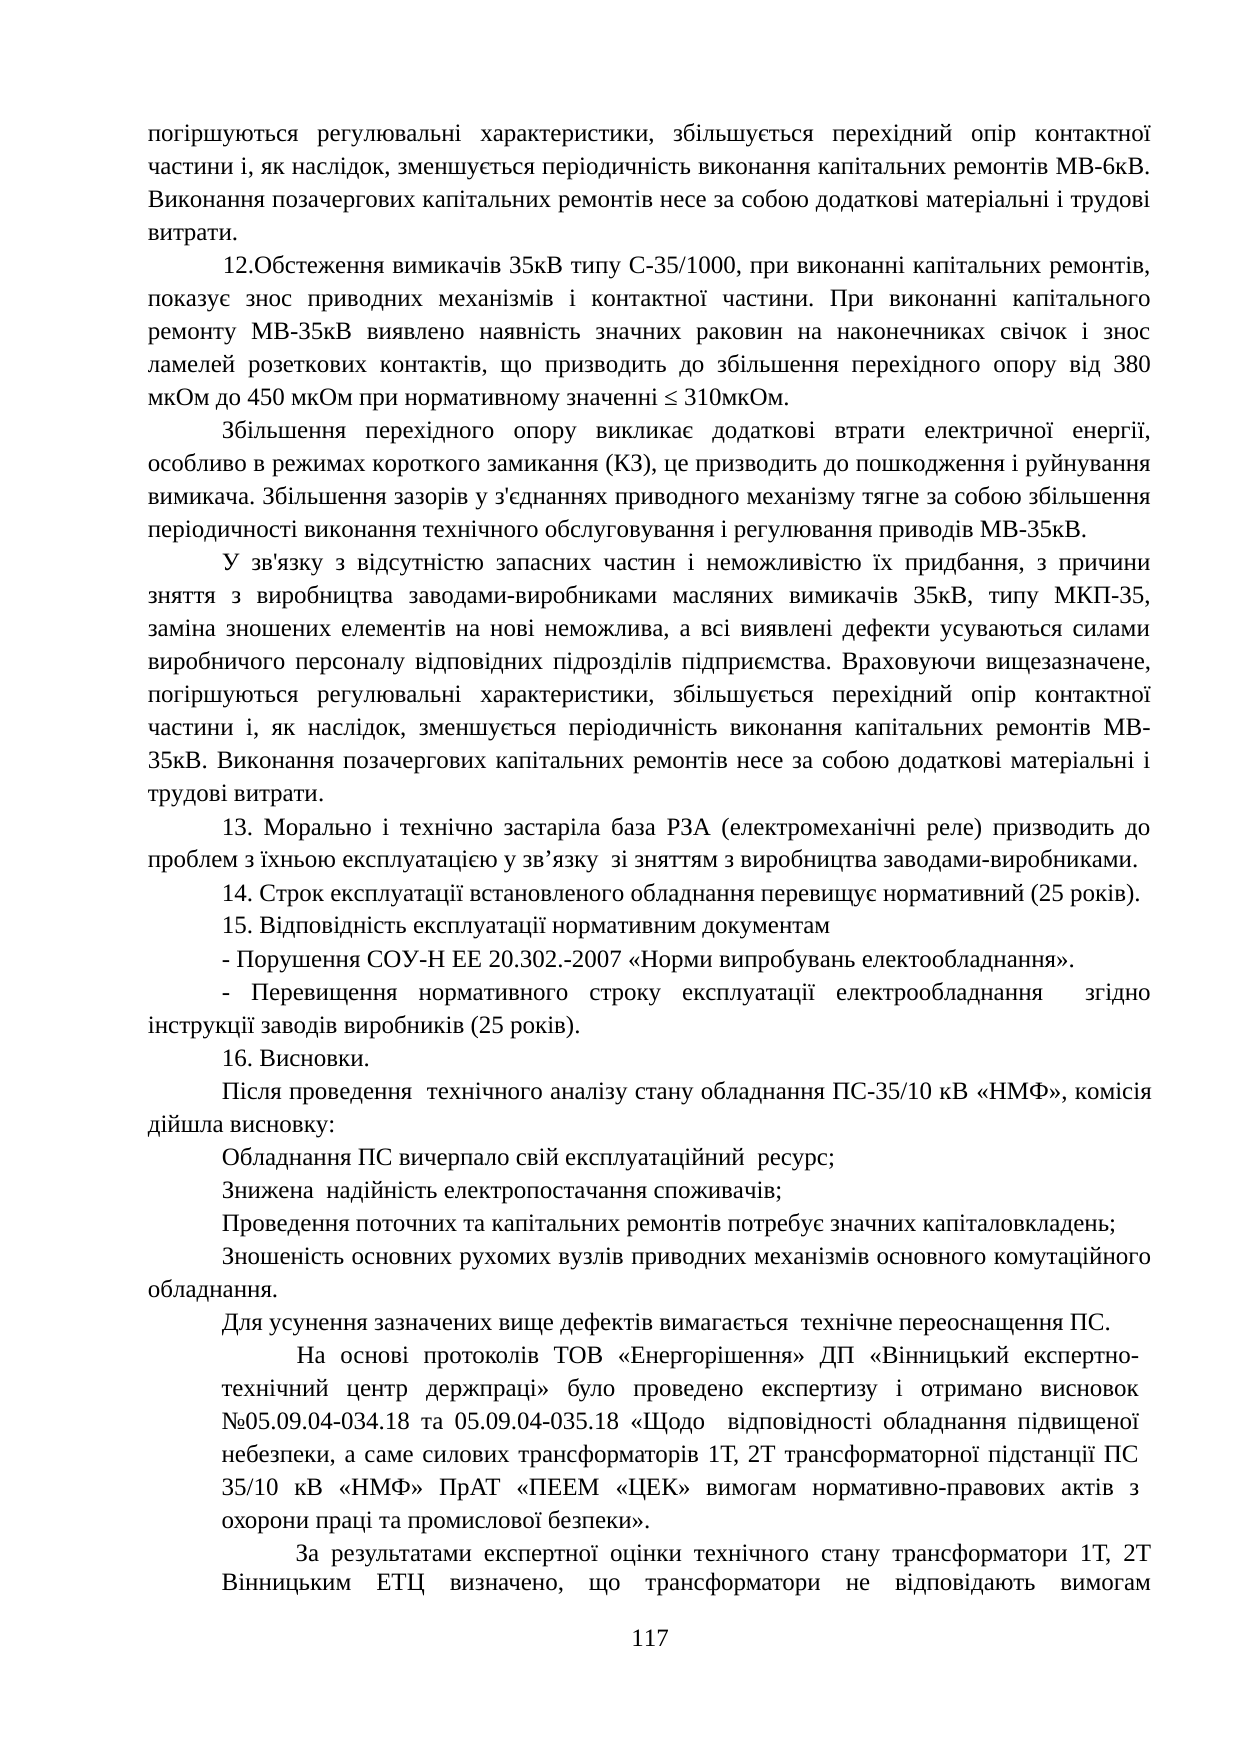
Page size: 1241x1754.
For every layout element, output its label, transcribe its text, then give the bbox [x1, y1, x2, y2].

text - Перевищення нормативного строку експлуатації електрообладнання згідно інструкції заводів виробників (25 років). [148, 977, 1152, 1038]
text 14. Строк експлуатації встановленого обладнання перевищує нормативний (25 років). [148, 878, 1152, 906]
text У зв'язку з відсутністю запасних частин і неможливістю їх придбання, з причини зняття з виробництва заводами-виробниками масляних вимикачів 35кВ, типу МКП-35, заміна зношених елементів на нові неможлива, а всі виявлені дефекти усуваються силами виробничого персоналу відповідних підрозділів підприємства. Враховуючи вищезазначене, погіршуються регулювальні характеристики, збільшується перехідний опір контактної частини і, як наслідок, зменшується періодичність виконання капітальних ремонтів МВ-35кВ. Виконання позачергових капітальних ремонтів несе за собою додаткові матеріальні і трудові витрати. [148, 547, 1152, 807]
text Після проведення технічного аналізу стану обладнання ПС-35/10 кВ «НМФ», комісія дійшла висновку: [148, 1076, 1152, 1137]
text 15. Відповідність експлуатації нормативним документам [148, 911, 1152, 939]
text 12.Обстеження вимикачів 35кВ типу С-35/1000, при виконанні капітальних ремонтів, показує знос приводних механізмів і контактної частини. При виконанні капітального ремонту МВ-35кВ виявлено наявність значних раковин на наконечниках свічок і знос ламелей розеткових контактів, що призводить до збільшення перехідного опору від 380 мкОм до 450 мкОм при нормативному значенні ≤ 310мкОм. [148, 250, 1152, 411]
text На основі протоколів ТОВ «Енергорішення» ДП «Вінницький експертно-технічний центр держпраці» було проведено експертизу і отримано висновок №05.09.04-034.18 та 05.09.04-035.18 «Щодо відповідності обладнання підвищеної небезпеки, а саме силових трансформаторів 1Т, 2Т трансформаторної підстанції ПС 35/10 кВ «НМФ» ПрАТ «ПЕЕМ «ЦЕК» вимогам нормативно-правових актів з охорони праці та промислової безпеки». [221, 1340, 1140, 1534]
text Зношеність основних рухомих вузлів приводних механізмів основного комутаційного обладнання. [148, 1241, 1152, 1303]
text 13. Морально і технічно застаріла база РЗА (електромеханічні реле) призводить до проблем з їхньою експлуатацією у зв’язку зі зняттям з виробництва заводами-виробниками. [148, 812, 1152, 873]
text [221, 1538, 1152, 1596]
text Збільшення перехідного опору викликає додаткові втрати електричної енергії, особливо в режимах короткого замикання (КЗ), це призводить до пошкодження і руйнування вимикача. Збільшення зазорів у з'єднаннях приводного механізму тягне за собою збільшення періодичності виконання технічного обслуговування і регулювання приводів МВ-35кВ. [148, 415, 1152, 543]
text Обладнання ПС вичерпало свій експлуатаційний ресурс; [148, 1142, 1152, 1171]
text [148, 118, 1152, 246]
text Проведення поточних та капітальних ремонтів потребує значних капіталовкладень; [148, 1208, 1152, 1237]
text 16. Висновки. [148, 1043, 1152, 1071]
text - Порушення СОУ-Н ЕЕ 20.302.-2007 «Норми випробувань електообладнання». [148, 944, 1152, 972]
text Для усунення зазначених вище дефектів вимагається технічне переоснащення ПС. [148, 1307, 1152, 1336]
text Знижена надійність електропостачання споживачів; [148, 1175, 1152, 1203]
